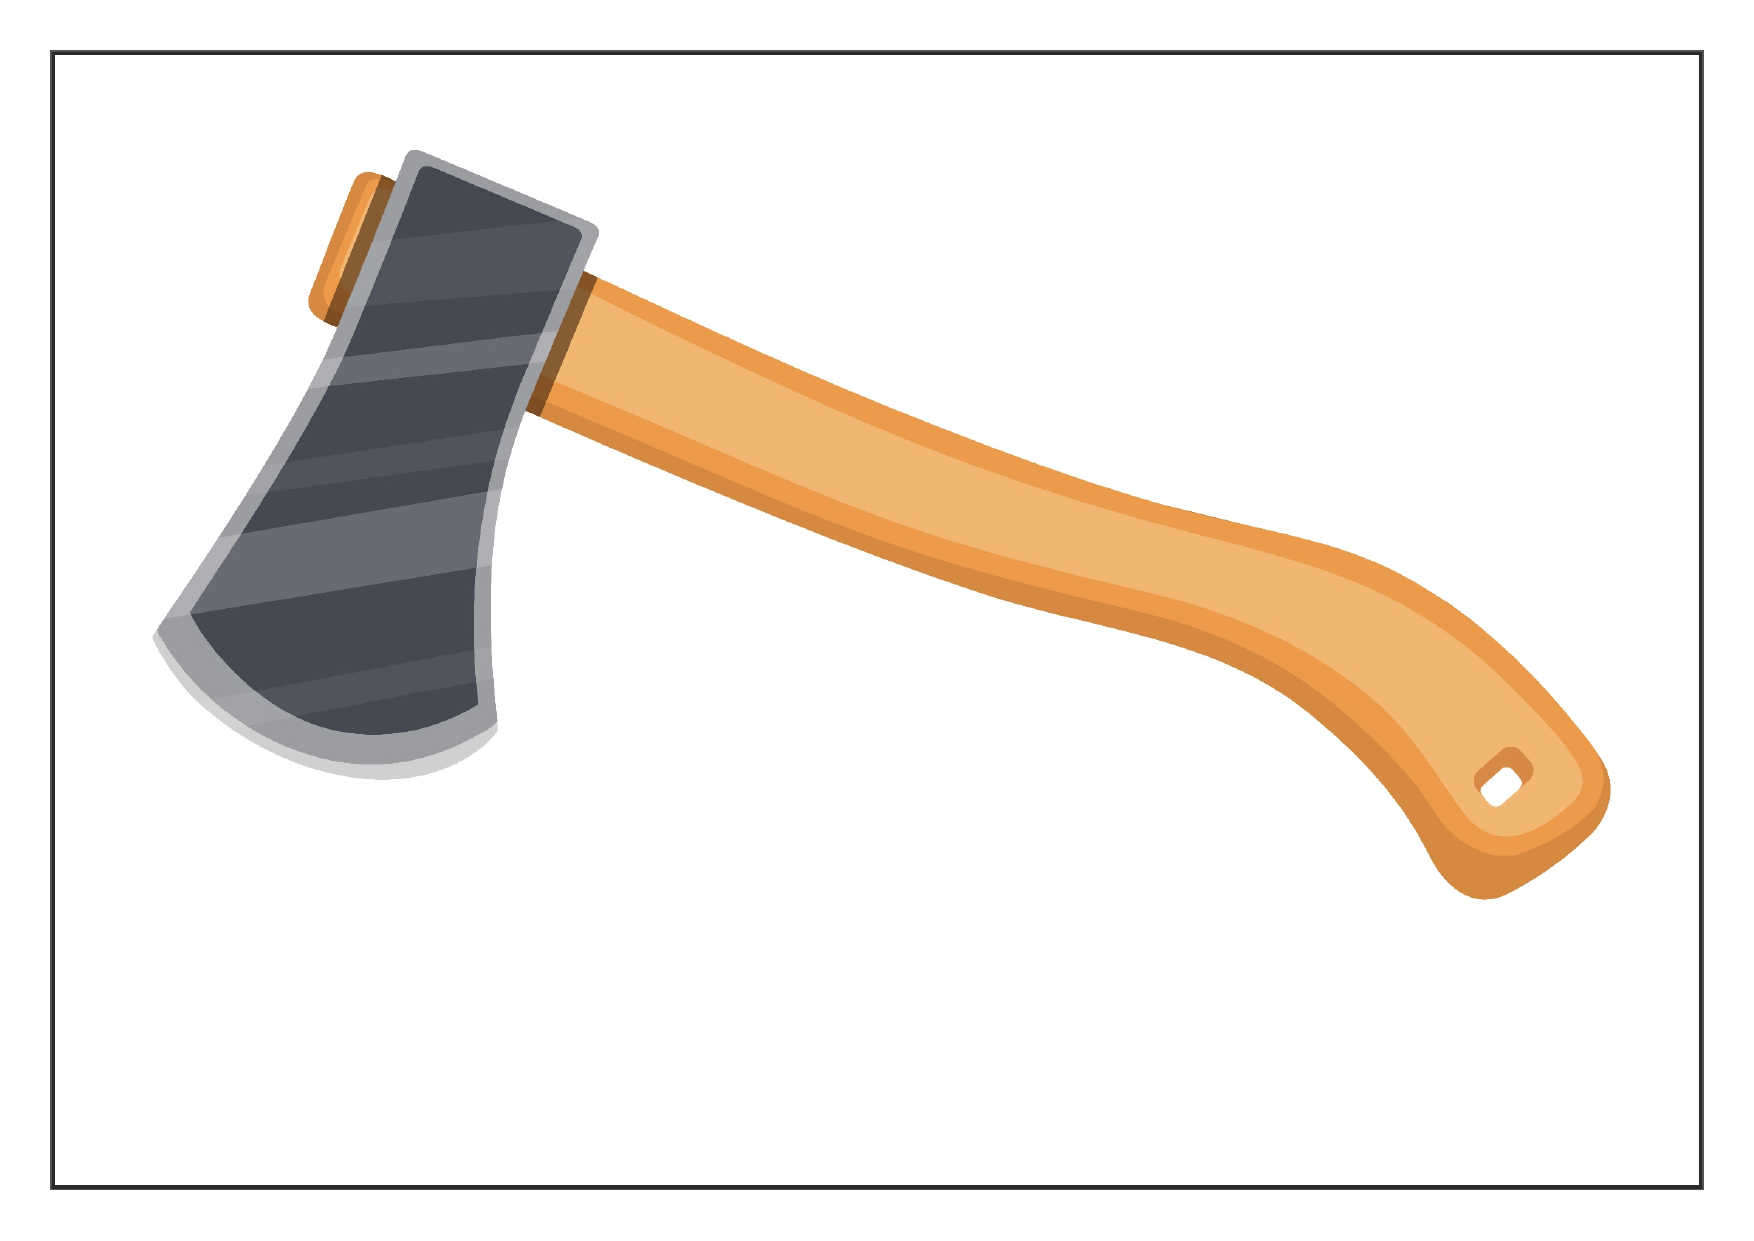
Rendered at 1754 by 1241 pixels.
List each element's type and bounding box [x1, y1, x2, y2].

picture [150, 150, 1630, 918]
